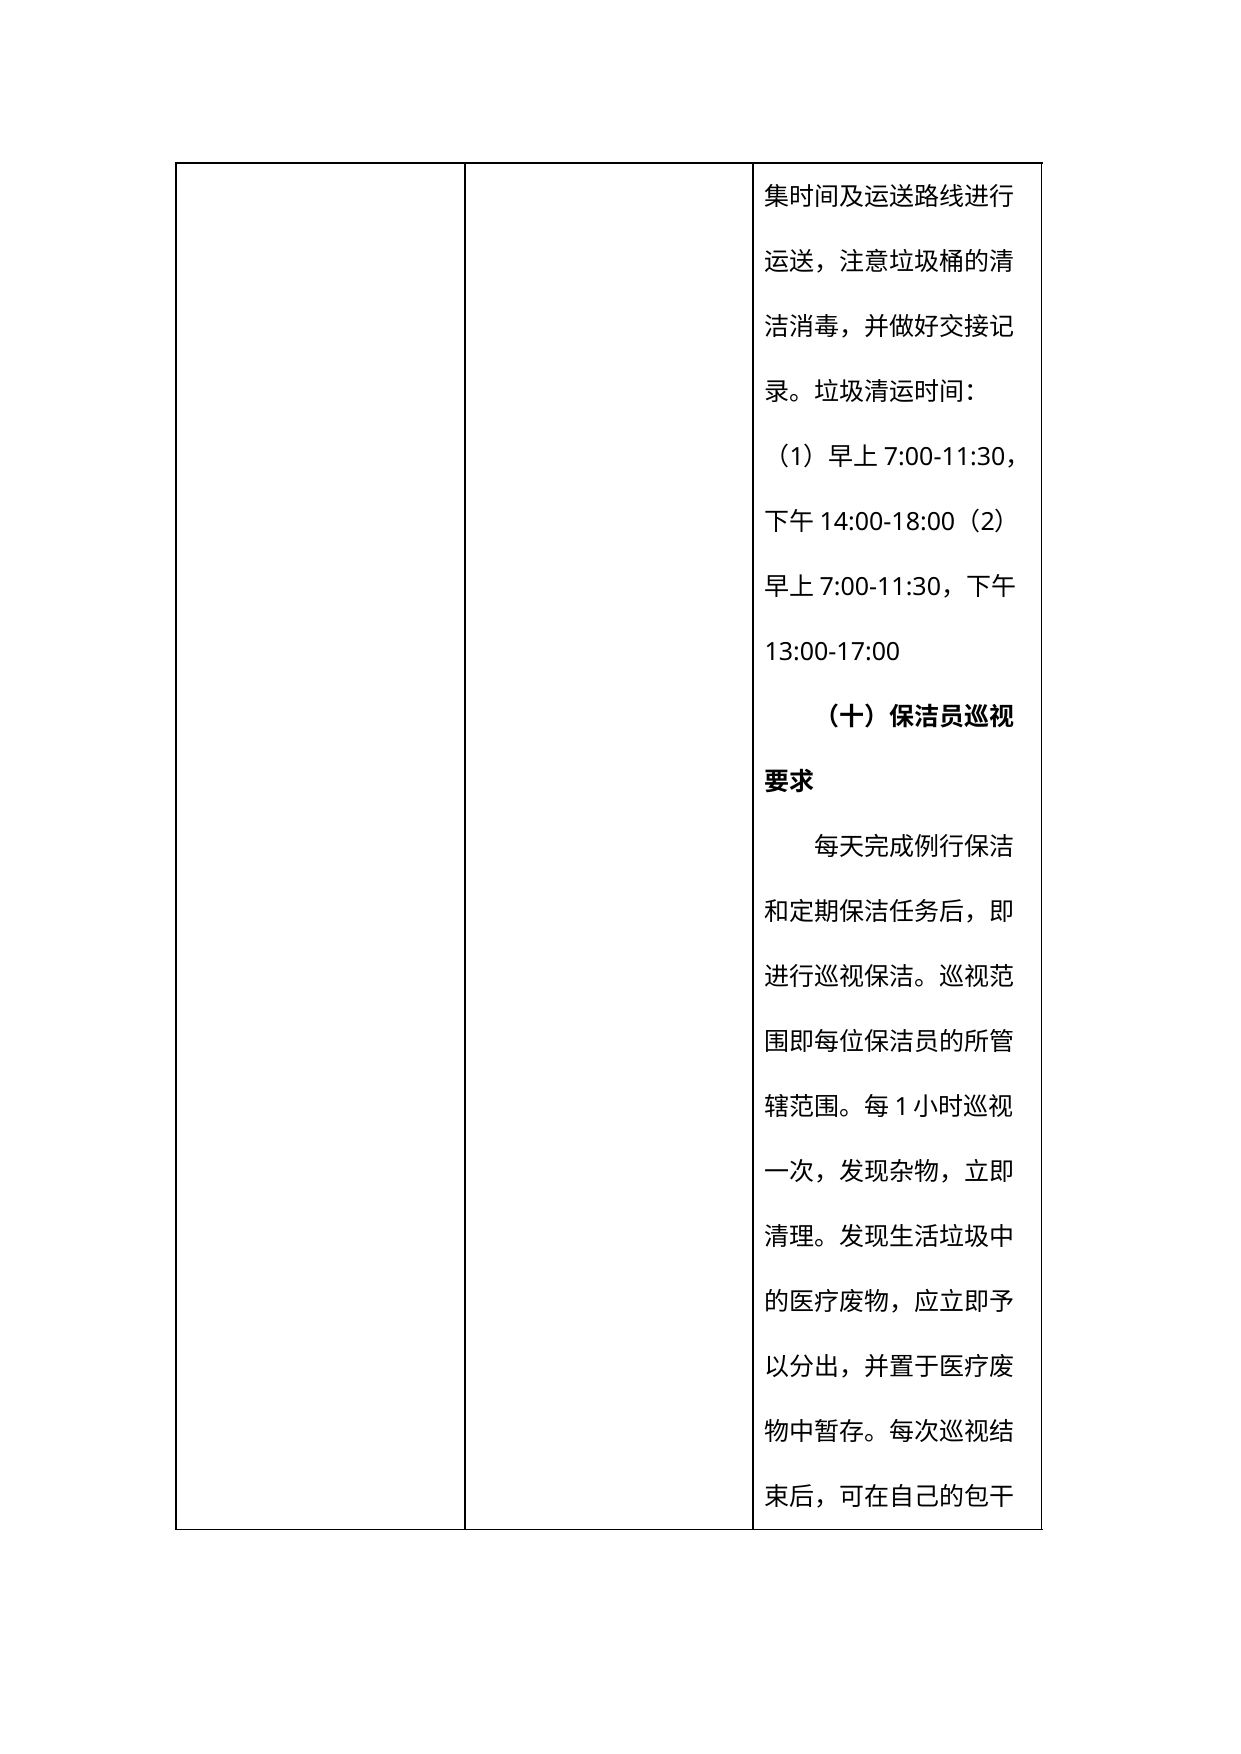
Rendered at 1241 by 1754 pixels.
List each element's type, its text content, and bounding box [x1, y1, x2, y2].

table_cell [754, 164, 1041, 1528]
table_cell 1 [177, 164, 464, 1528]
table_cell [466, 164, 752, 1528]
